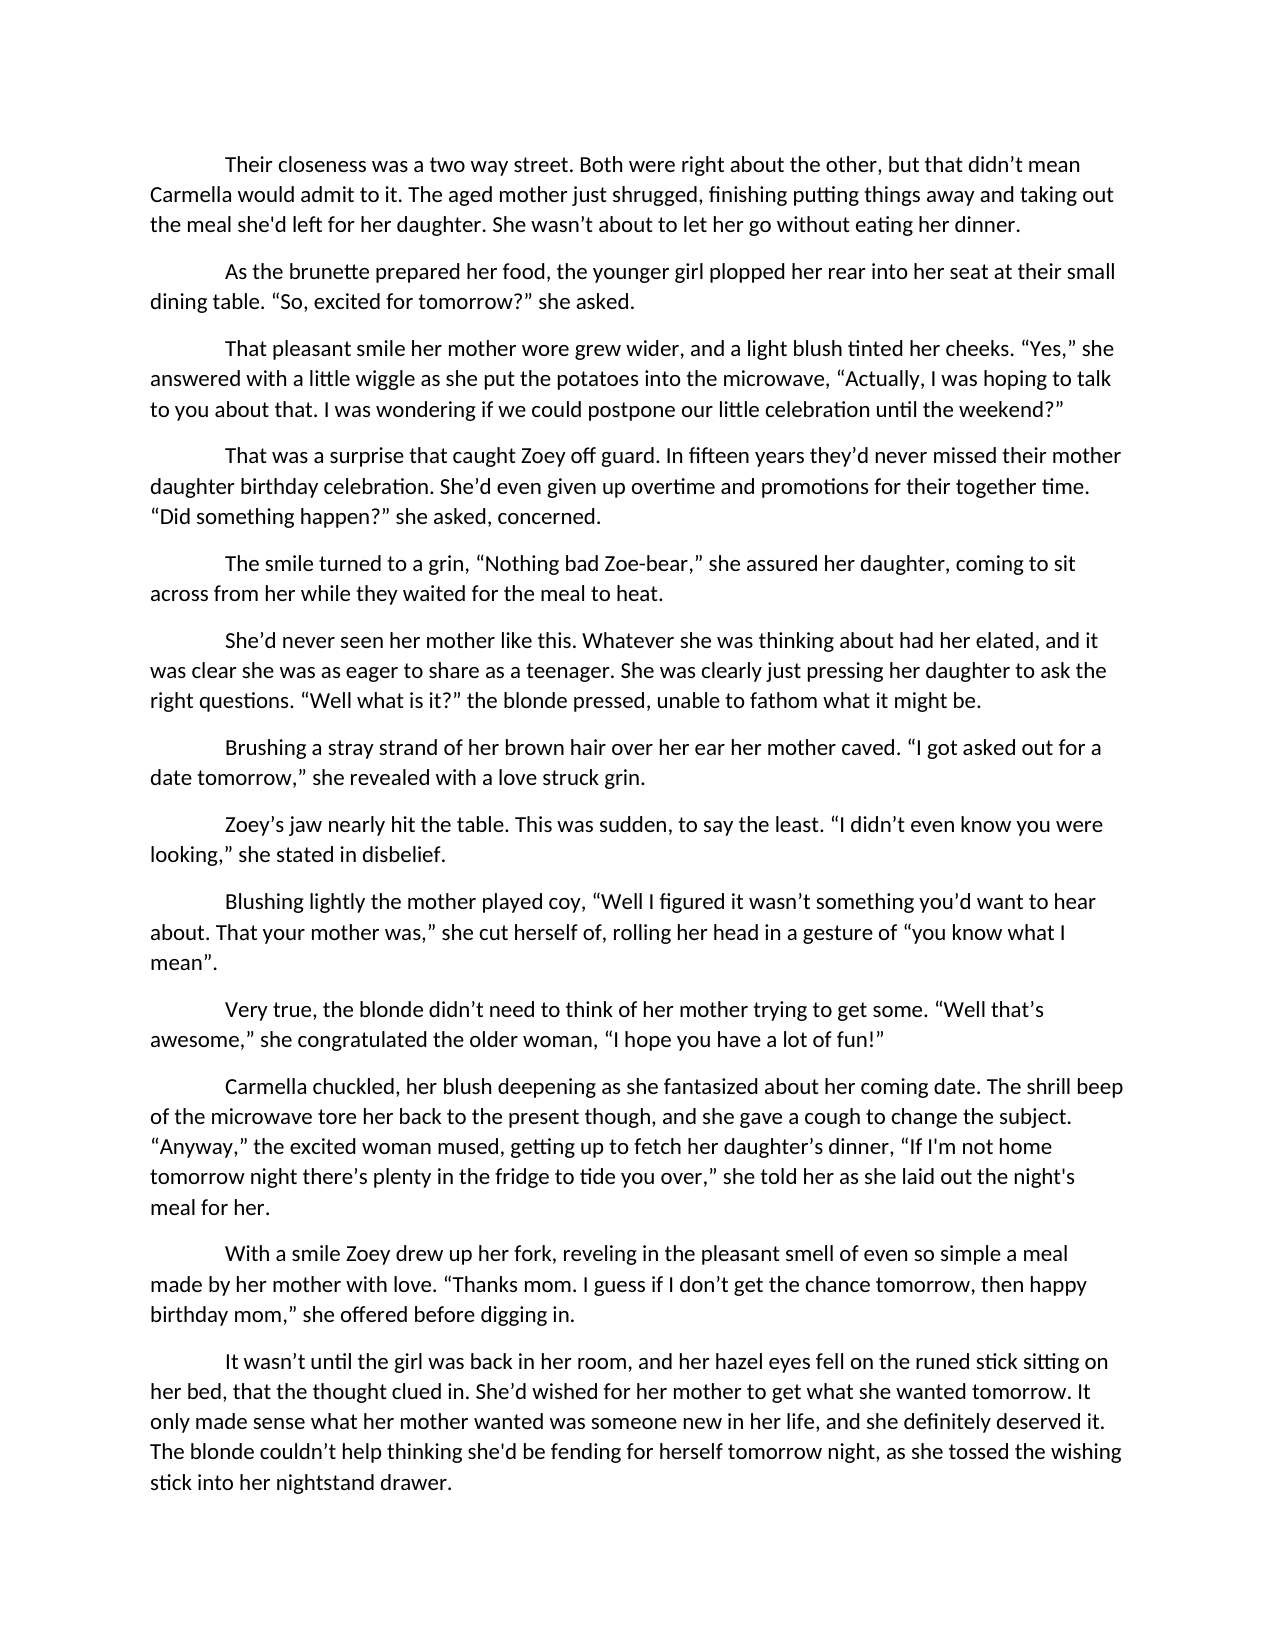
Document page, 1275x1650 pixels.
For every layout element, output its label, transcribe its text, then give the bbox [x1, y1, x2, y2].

text Carmella chuckled, her blush deepening as she fantasized about her coming date. The shrill beep of the microwave tore her back to the present though, and she gave a cough to change the subject. “Anyway,” the excited woman mused, getting up to fetch her daughter’s dinner, “If I'm not home tomorrow night there’s plenty in the fridge to tide you over,” she told her as she laid out the night's meal for her. [150, 1072, 1125, 1221]
text As the brunette prepared her food, the younger girl plopped her rear into her seat at their small dining table. “So, excited for tomorrow?” she asked. [150, 257, 1125, 316]
text That pleasant smile her mother wore grew wider, and a light blush tinted her cheeks. “Yes,” she answered with a little wiggle as she put the potatoes into the microwave, “Actually, I was hoping to talk to you about that. I was wondering if we could postpone our little celebration until the weekend?” [150, 334, 1125, 423]
text That was a surprise that caught Zoey off guard. In fifteen years they’d never missed their mother daughter birthday celebration. She’d even given up overtime and promotions for their together time. “Did something happen?” she asked, concerned. [150, 442, 1125, 530]
text It wasn’t until the girl was back in her room, and her hazel eyes fell on the runed stick sitting on her bed, that the thought clued in. She’d wished for her mother to get what she wanted tomorrow. It only made sense what her mother wanted was someone new in her life, and she definitely deserved it. The blonde couldn’t help thinking she'd be fending for herself tomorrow night, as she tossed the wishing stick into her nightstand drawer. [150, 1347, 1125, 1496]
text Zoey’s jaw nearly hit the table. This was sudden, to say the least. “I didn’t even know you were looking,” she stated in disbelief. [150, 810, 1125, 869]
text Blushing lightly the mother played coy, “Well I figured it wasn’t something you’d want to hear about. That your mother was,” she cut herself of, rolling her head in a gesture of “you know what I mean”. [150, 887, 1125, 976]
text With a smile Zoey drew up her fork, reveling in the pleasant smell of even so simple a meal made by her mother with love. “Thanks mom. I guess if I don’t get the chance tomorrow, then happy birthday mom,” she offered before digging in. [150, 1239, 1125, 1328]
text Very true, the blonde didn’t need to think of her mother trying to get some. “Well that’s awesome,” she congratulated the older woman, “I hope you have a lot of fun!” [150, 995, 1125, 1053]
text The smile turned to a grin, “Nothing bad Zoe-bear,” she assured her daughter, coming to sit across from her while they waited for the meal to heat. [150, 549, 1125, 607]
text Brushing a stray strand of her brown hair over her ear her mother caved. “I got asked out for a date tomorrow,” she revealed with a love struck grin. [150, 733, 1125, 792]
text She’d never seen her mother like this. Whatever she was thinking about had her elated, and it was clear she was as eager to share as a teenager. She was clearly just pressing her daughter to ask the right questions. “Well what is it?” the blonde pressed, unable to fathom what it might be. [150, 626, 1125, 714]
text Their closeness was a two way street. Both were right about the other, but that didn’t mean Carmella would admit to it. The aged mother just shrugged, finishing putting things away and taking out the meal she'd left for her daughter. She wasn’t about to let her go without eating her dinner. [150, 150, 1125, 238]
